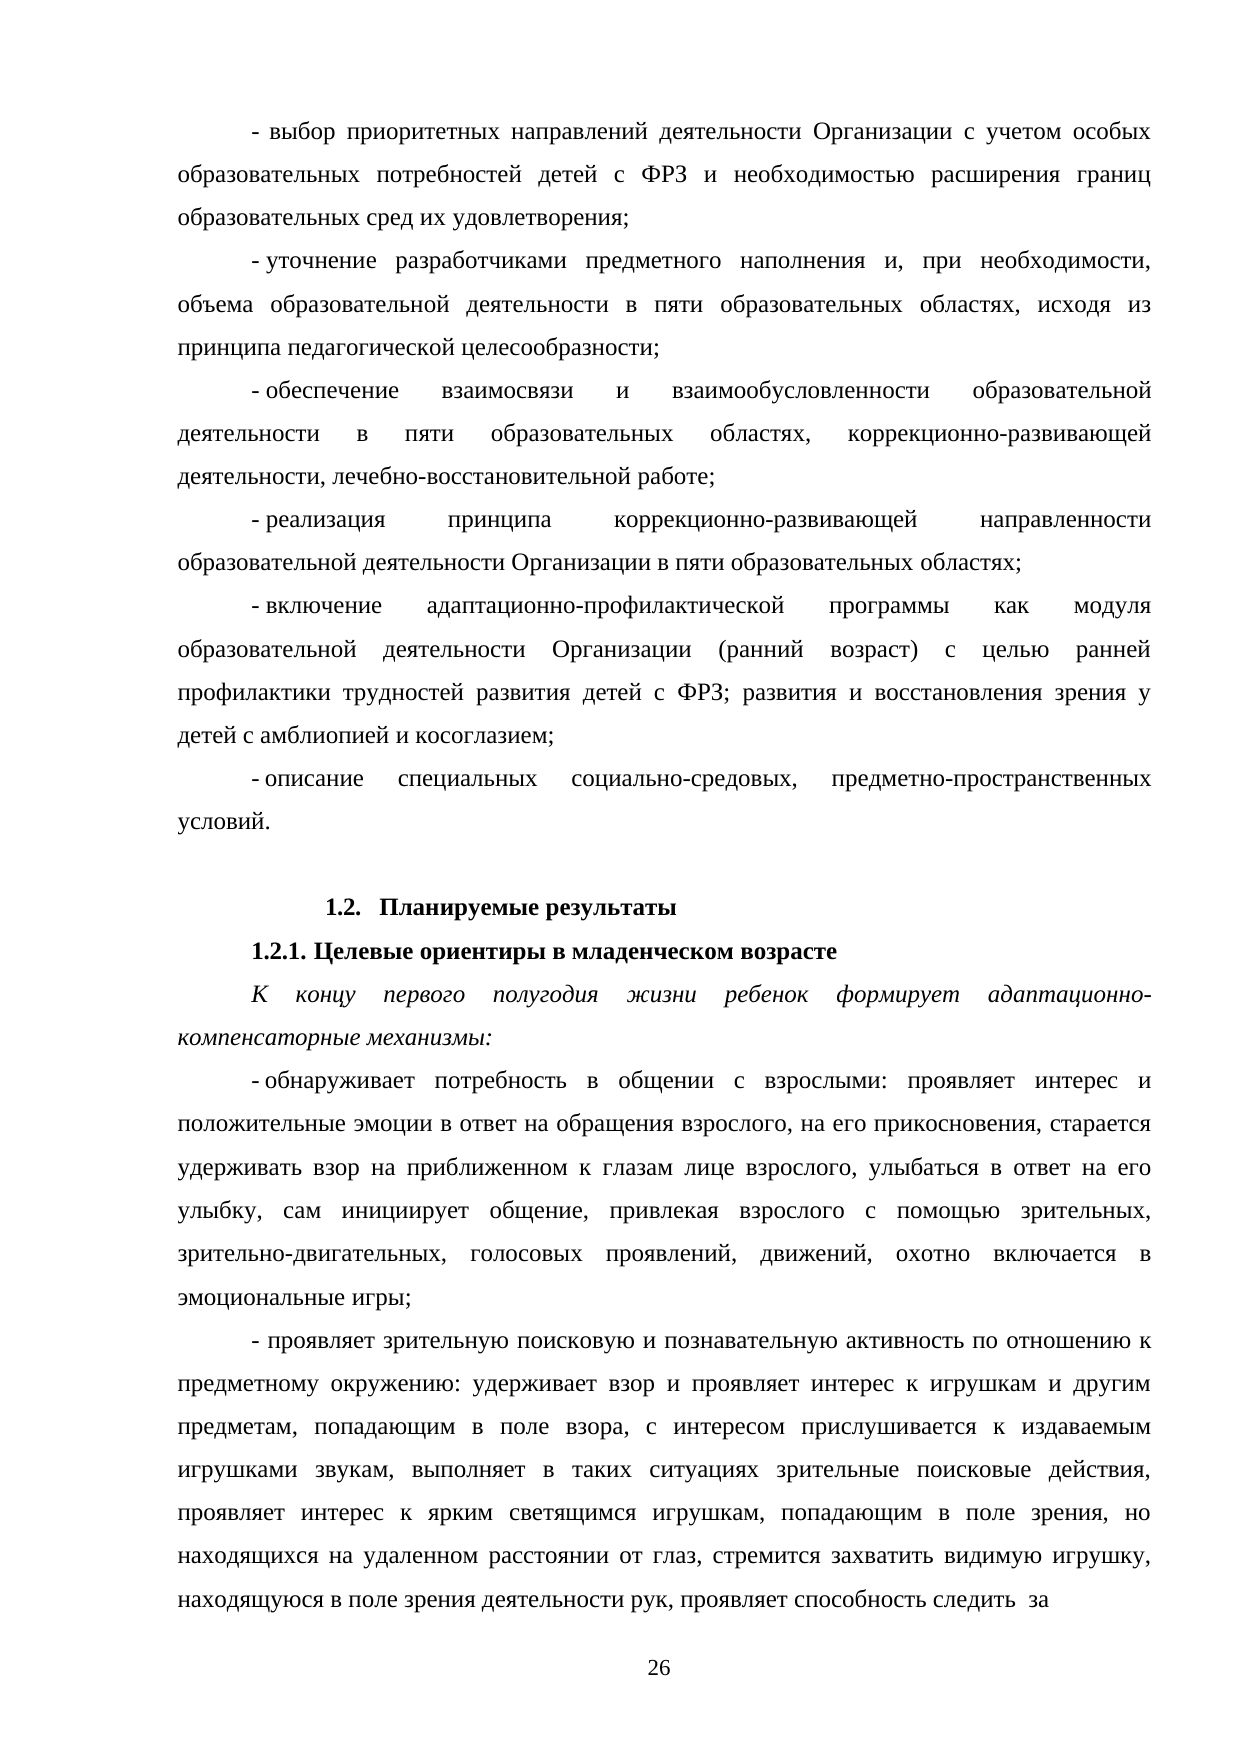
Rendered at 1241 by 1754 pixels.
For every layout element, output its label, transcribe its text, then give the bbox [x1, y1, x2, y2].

list включение адаптационно-профилактической программы как модуля образовательной деятельности Организации (ранний возраст) с целью ранней профилактики трудностей развития детей с ФРЗ; развития и восстановления зрения у детей с амблиопией и косоглазием; [177, 591, 1152, 749]
list обеспечение взаимосвязи и взаимообусловленности образовательной деятельности в пяти образовательных областях, коррекционно-развивающей деятельности, лечебно-восстановительной работе; [177, 375, 1152, 490]
list описание специальных социально-средовых, предметно-пространственных условий. [177, 763, 1152, 835]
list реализация принципа коррекционно-развивающей направленности образовательной деятельности Организации в пяти образовательных областях; [177, 504, 1152, 576]
list обнаруживает потребность в общении с взрослыми: проявляет интерес и положительные эмоции в ответ на обращения взрослого, на его прикосновения, старается удерживать взор на приближенном к глазам лице взрослого, улыбаться в ответ на его улыбку, сам инициирует общение, привлекая взрослого с помощью зрительных, зрительно-двигательных, голосовых проявлений, движений, охотно включается в эмоциональные игры; [177, 1065, 1152, 1310]
list уточнение разработчиками предметного наполнения и, при необходимости, объема образовательной деятельности в пяти образовательных областях, исходя из принципа педагогической целесообразности; [177, 246, 1152, 361]
list проявляет зрительную поисковую и познавательную активность по отношению к предметному окружению: удерживает взор и проявляет интерес к игрушкам и другим предметам, попадающим в поле взора, с интересом прислушивается к издаваемым игрушками звукам, выполняет в таких ситуациях зрительные поисковые действия, проявляет интерес к ярким светящимся игрушкам, попадающим в поле зрения, но находящихся на удаленном расстоянии от глаз, стремится захватить видимую игрушку, находящуюся в поле зрения деятельности рук, проявляет способность следить за [177, 1325, 1152, 1612]
list выбор приоритетных направлений деятельности Организации с учетом особых образовательных потребностей детей с ФРЗ и необходимостью расширения границ образовательных сред их удовлетворения; [177, 116, 1151, 231]
subtitle Планируемые результаты [251, 892, 1176, 921]
subtitle Целевые ориентиры в младенческом возрасте [251, 936, 1176, 964]
text К концу первого полугодия жизни ребенок формирует адаптационно- компенсаторные механизмы: [177, 979, 1152, 1051]
